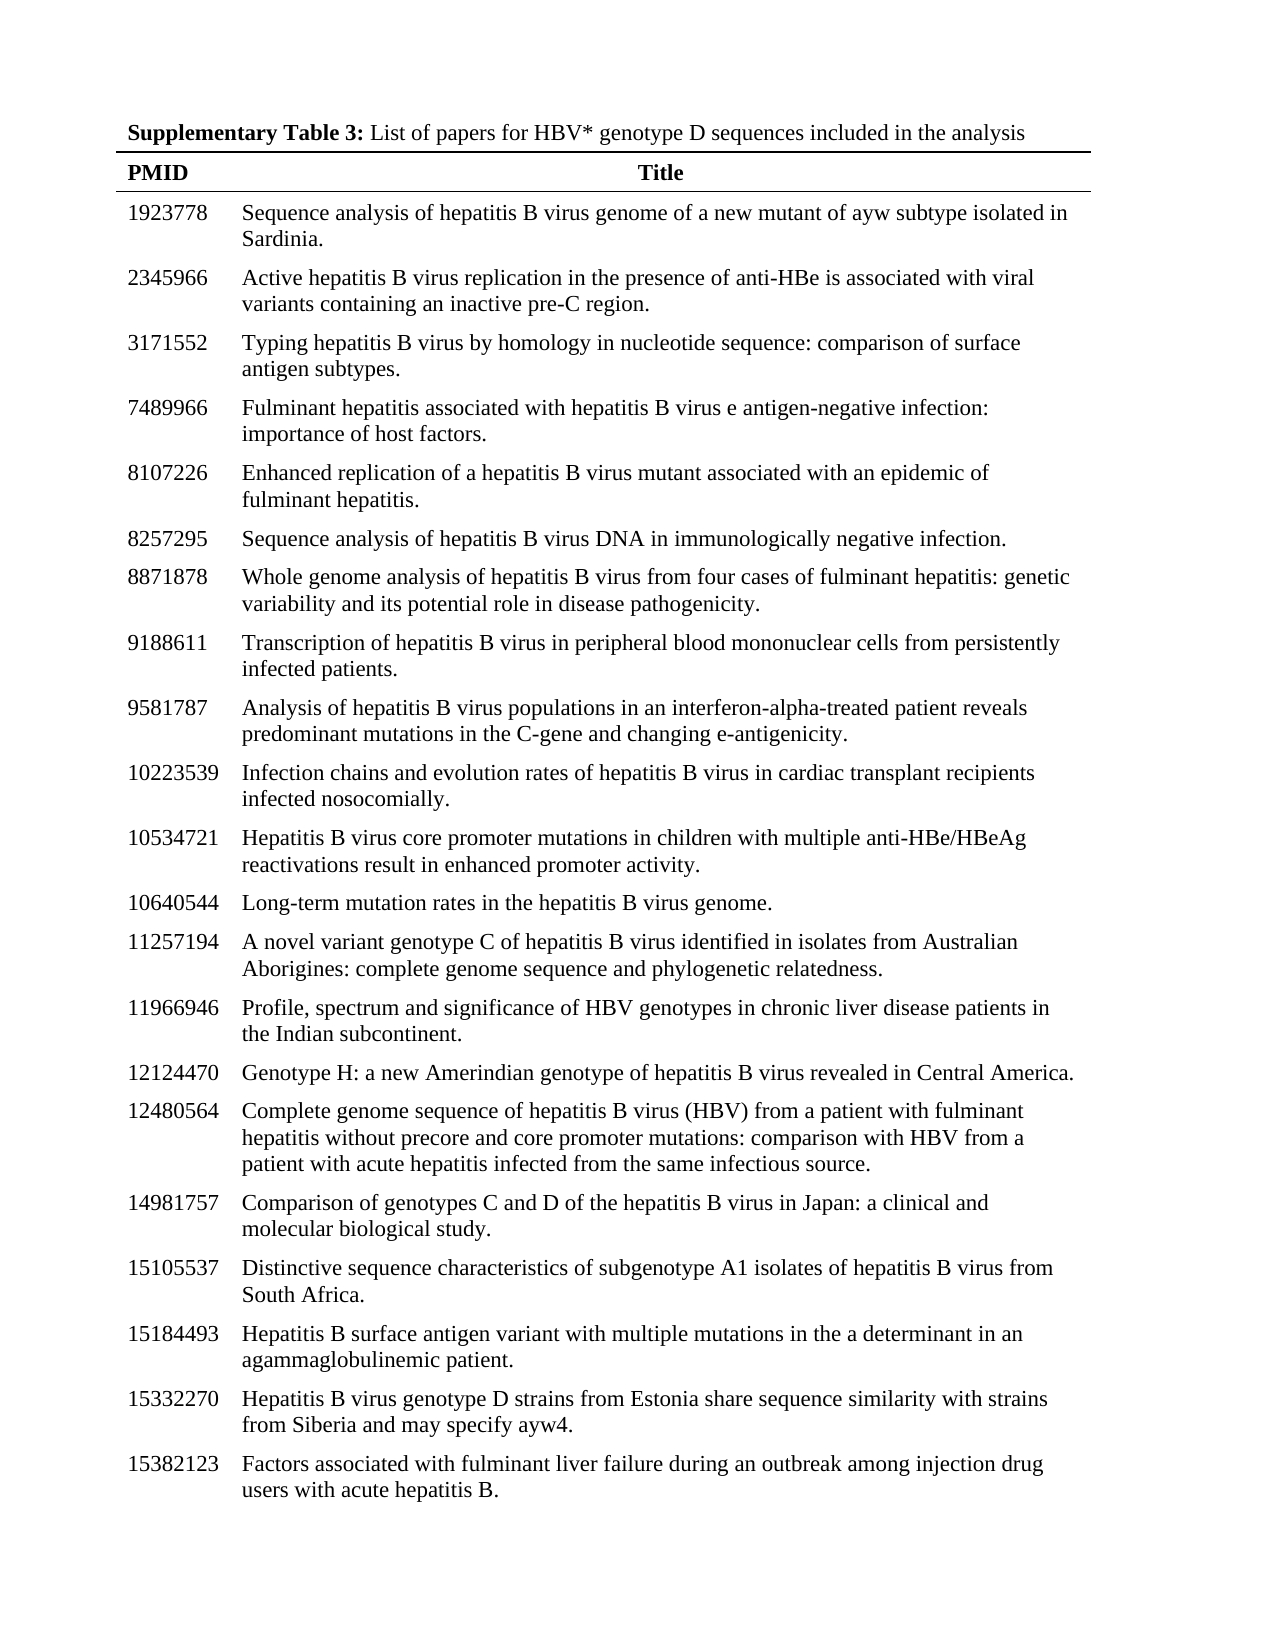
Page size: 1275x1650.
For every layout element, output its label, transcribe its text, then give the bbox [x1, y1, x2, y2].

table_cell 11257194 [116, 922, 230, 987]
table_cell Title [230, 153, 1091, 191]
table_cell 15332270 [116, 1379, 230, 1444]
table_cell 8257295 [116, 518, 230, 557]
table_cell 8871878 [116, 557, 230, 622]
table_cell Hepatitis B surface antigen variant with multiple mutations in the a determinant in an agammaglobulinemic patient. [230, 1313, 1091, 1378]
table_cell Distinctive sequence characteristics of subgenotype A1 isolates of hepatitis B virus from South Africa. [230, 1248, 1091, 1313]
table_cell Enhanced replication of a hepatitis B virus mutant associated with an epidemic of fulminant hepatitis. [230, 453, 1091, 518]
table_cell Complete genome sequence of hepatitis B virus (HBV) from a patient with fulminant hepatitis without precore and core promoter mutations: comparison with HBV from a patient with acute hepatitis infected from the same infectious source. [230, 1091, 1091, 1183]
table_cell Active hepatitis B virus replication in the presence of anti-HBe is associated with viral variants containing an inactive pre-C region. [230, 258, 1091, 323]
table_cell 15184493 [116, 1313, 230, 1378]
table_cell Profile, spectrum and significance of HBV genotypes in chronic liver disease patients in the Indian subcontinent. [230, 987, 1091, 1052]
table_cell Fulminant hepatitis associated with hepatitis B virus e antigen-negative infection: importance of host factors. [230, 388, 1091, 453]
table_cell Genotype H: a new Amerindian genotype of hepatitis B virus revealed in Central America. [230, 1053, 1091, 1091]
table_cell 15382123 [116, 1444, 230, 1509]
table_cell Hepatitis B virus core promoter mutations in children with multiple anti-HBe/HBeAg reactivations result in enhanced promoter activity. [230, 818, 1091, 883]
table_cell 3171552 [116, 323, 230, 388]
table_cell 10640544 [116, 883, 230, 922]
table_cell 12124470 [116, 1053, 230, 1091]
table_cell Hepatitis B virus genotype D strains from Estonia share sequence similarity with strains from Siberia and may specify ayw4. [230, 1379, 1091, 1444]
table_cell A novel variant genotype C of hepatitis B virus identified in isolates from Australian Aborigines: complete genome sequence and phylogenetic relatedness. [230, 922, 1091, 987]
table_header Supplementary Table 3: List of papers for HBV* genotype D sequences included in the analysis [116, 113, 1091, 151]
table_cell Factors associated with fulminant liver failure during an outbreak among injection drug users with acute hepatitis B. [230, 1444, 1091, 1509]
table_cell 9581787 [116, 688, 230, 753]
table_cell 8107226 [116, 453, 230, 518]
table_cell 12480564 [116, 1091, 230, 1183]
table_cell 11966946 [116, 987, 230, 1052]
table_cell 9188611 [116, 623, 230, 688]
table_cell Comparison of genotypes C and D of the hepatitis B virus in Japan: a clinical and molecular biological study. [230, 1183, 1091, 1248]
table_cell Typing hepatitis B virus by homology in nucleotide sequence: comparison of surface antigen subtypes. [230, 323, 1091, 388]
table_cell Infection chains and evolution rates of hepatitis B virus in cardiac transplant recipients infected nosocomially. [230, 753, 1091, 818]
table_cell 10223539 [116, 753, 230, 818]
table_cell 2345966 [116, 258, 230, 323]
table_cell PMID [116, 153, 230, 191]
table_cell Whole genome analysis of hepatitis B virus from four cases of fulminant hepatitis: genetic variability and its potential role in disease pathogenicity. [230, 557, 1091, 622]
table_cell Analysis of hepatitis B virus populations in an interferon-alpha-treated patient reveals predominant mutations in the C-gene and changing e-antigenicity. [230, 688, 1091, 753]
table_cell Long-term mutation rates in the hepatitis B virus genome. [230, 883, 1091, 922]
table_cell Sequence analysis of hepatitis B virus genome of a new mutant of ayw subtype isolated in Sardinia. [230, 192, 1091, 257]
table_cell 10534721 [116, 818, 230, 883]
table_cell 1923778 [116, 192, 230, 257]
table_cell 7489966 [116, 388, 230, 453]
table_cell Transcription of hepatitis B virus in peripheral blood mononuclear cells from persistently infected patients. [230, 623, 1091, 688]
table_cell 15105537 [116, 1248, 230, 1313]
table_cell Sequence analysis of hepatitis B virus DNA in immunologically negative infection. [230, 518, 1091, 557]
table_cell 14981757 [116, 1183, 230, 1248]
